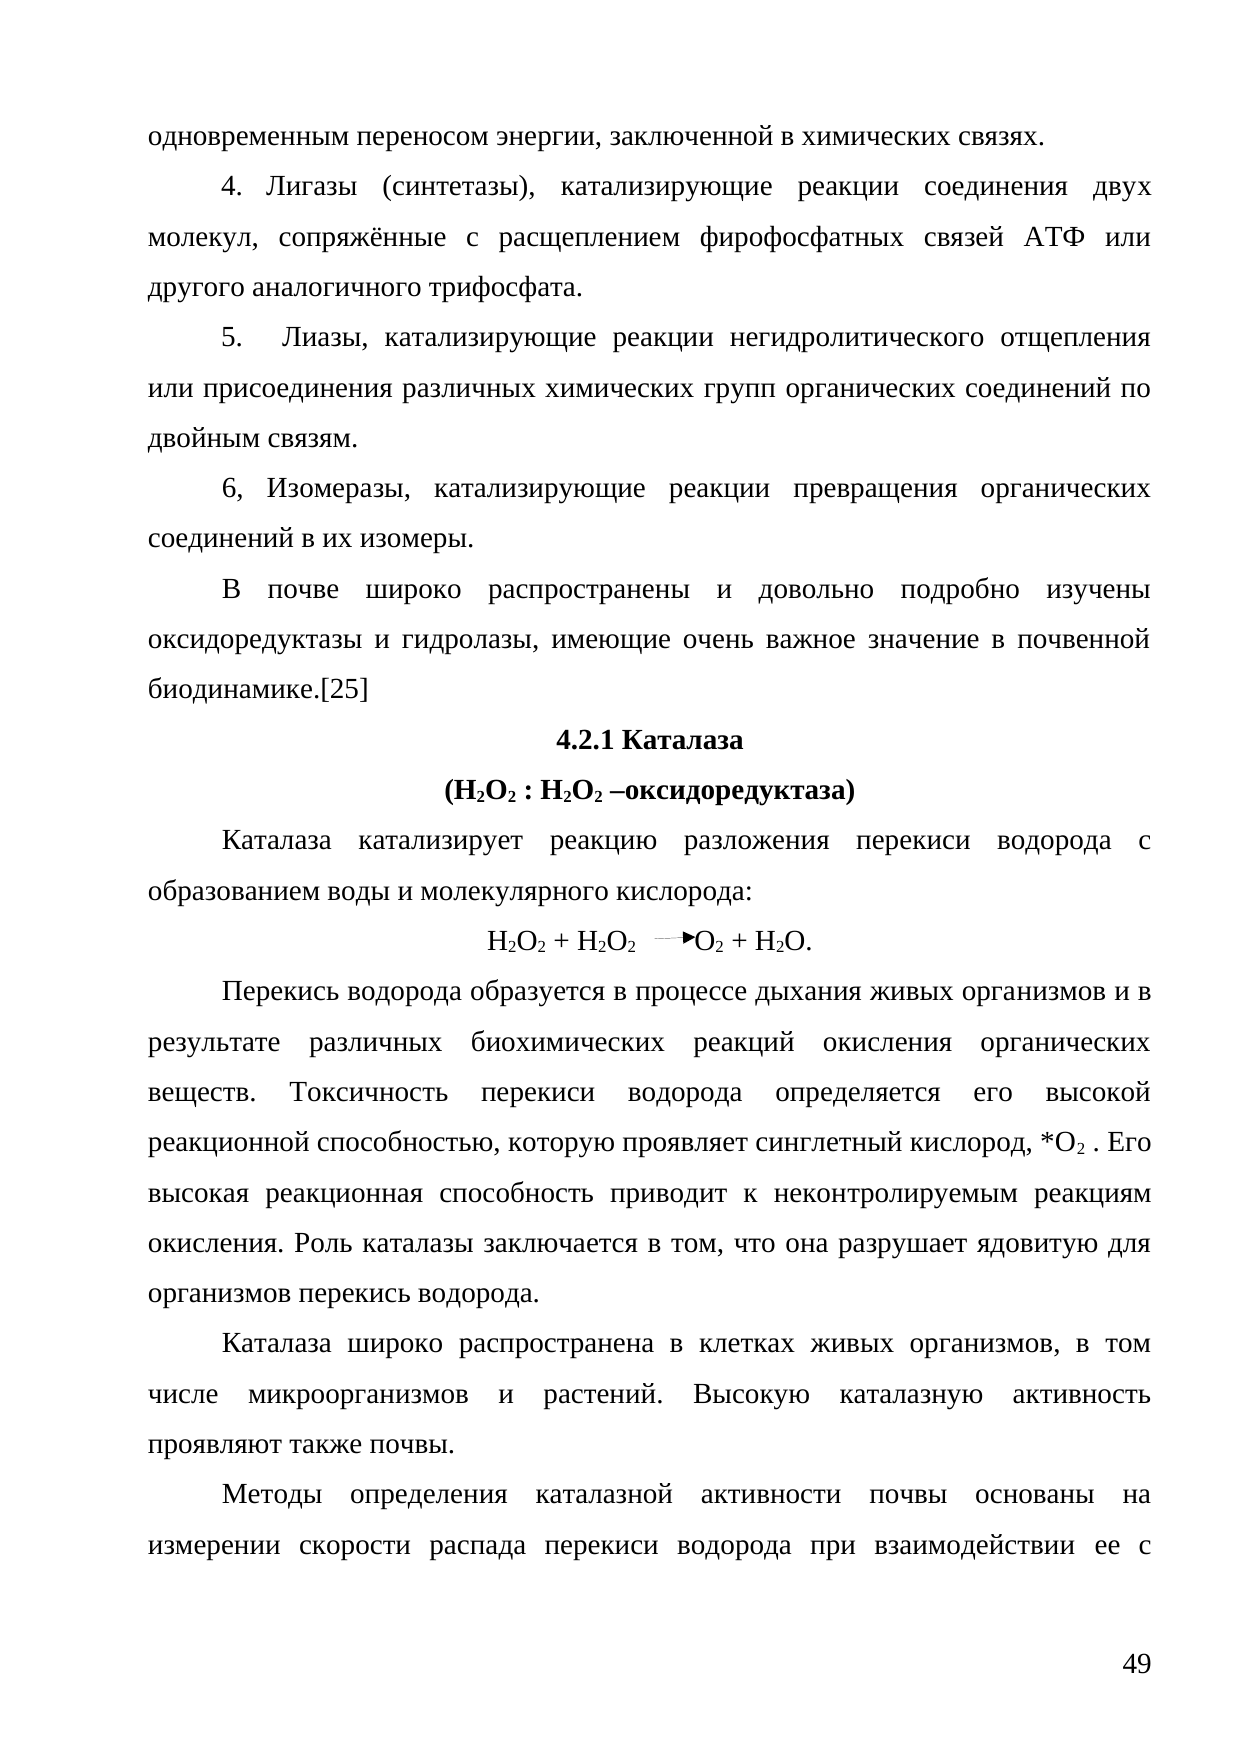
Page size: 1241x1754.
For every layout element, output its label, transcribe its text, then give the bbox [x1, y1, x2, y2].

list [148, 118, 1152, 152]
text Каталаза широко распространена в клетках живых организмов, в том числе микроорганизмов и растений. Высокую каталазную активность проявляют также почвы. [148, 1326, 1152, 1460]
text 4.2.1 Каталаза [148, 722, 1152, 755]
text Каталаза катализирует реакцию разложения перекиси водорода с образованием воды и молекулярного кислорода: [148, 822, 1152, 906]
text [148, 1477, 1152, 1560]
text В почве широко распространены и довольно подробно изучены оксидоредуктазы и гидролазы, имеющие очень важное значение в почвенной биодинамике.[25] [148, 571, 1152, 705]
list Лиазы, катализирующие реакции негидролитического отщепления или присоединения различных химических групп органических соединений по двойным связям. [148, 319, 1152, 453]
text 6, Изомеразы, катализирующие реакции превращения органических соединений в их изомеры. [148, 470, 1152, 554]
list Лигазы (синтетазы), катализирующие реакции соединения двуx молекул, сопряжённые с расщеплением фирофосфатных связей АТФ или другого аналогичного трифосфата. [148, 168, 1152, 303]
text Н2О2 + Н2О2 О2 + Н2О. [148, 923, 1152, 957]
text Перекись водорода образуется в процессе дыхания живых организмов и в результате различных биохимических реакций окисления органических веществ. Токсичность перекиси водорода определяется его высокой реакционной способностью, которую проявляет синглетный кислород, *О2 . Его высокая реакционная способность приводит к неконтролируемым реакциям окисления. Роль каталазы заключается в том, что она разрушает ядовитую для организмов перекись водорода. [148, 973, 1152, 1309]
text (Н2О2 : Н2О2 –оксидоредуктаза) [148, 772, 1152, 806]
